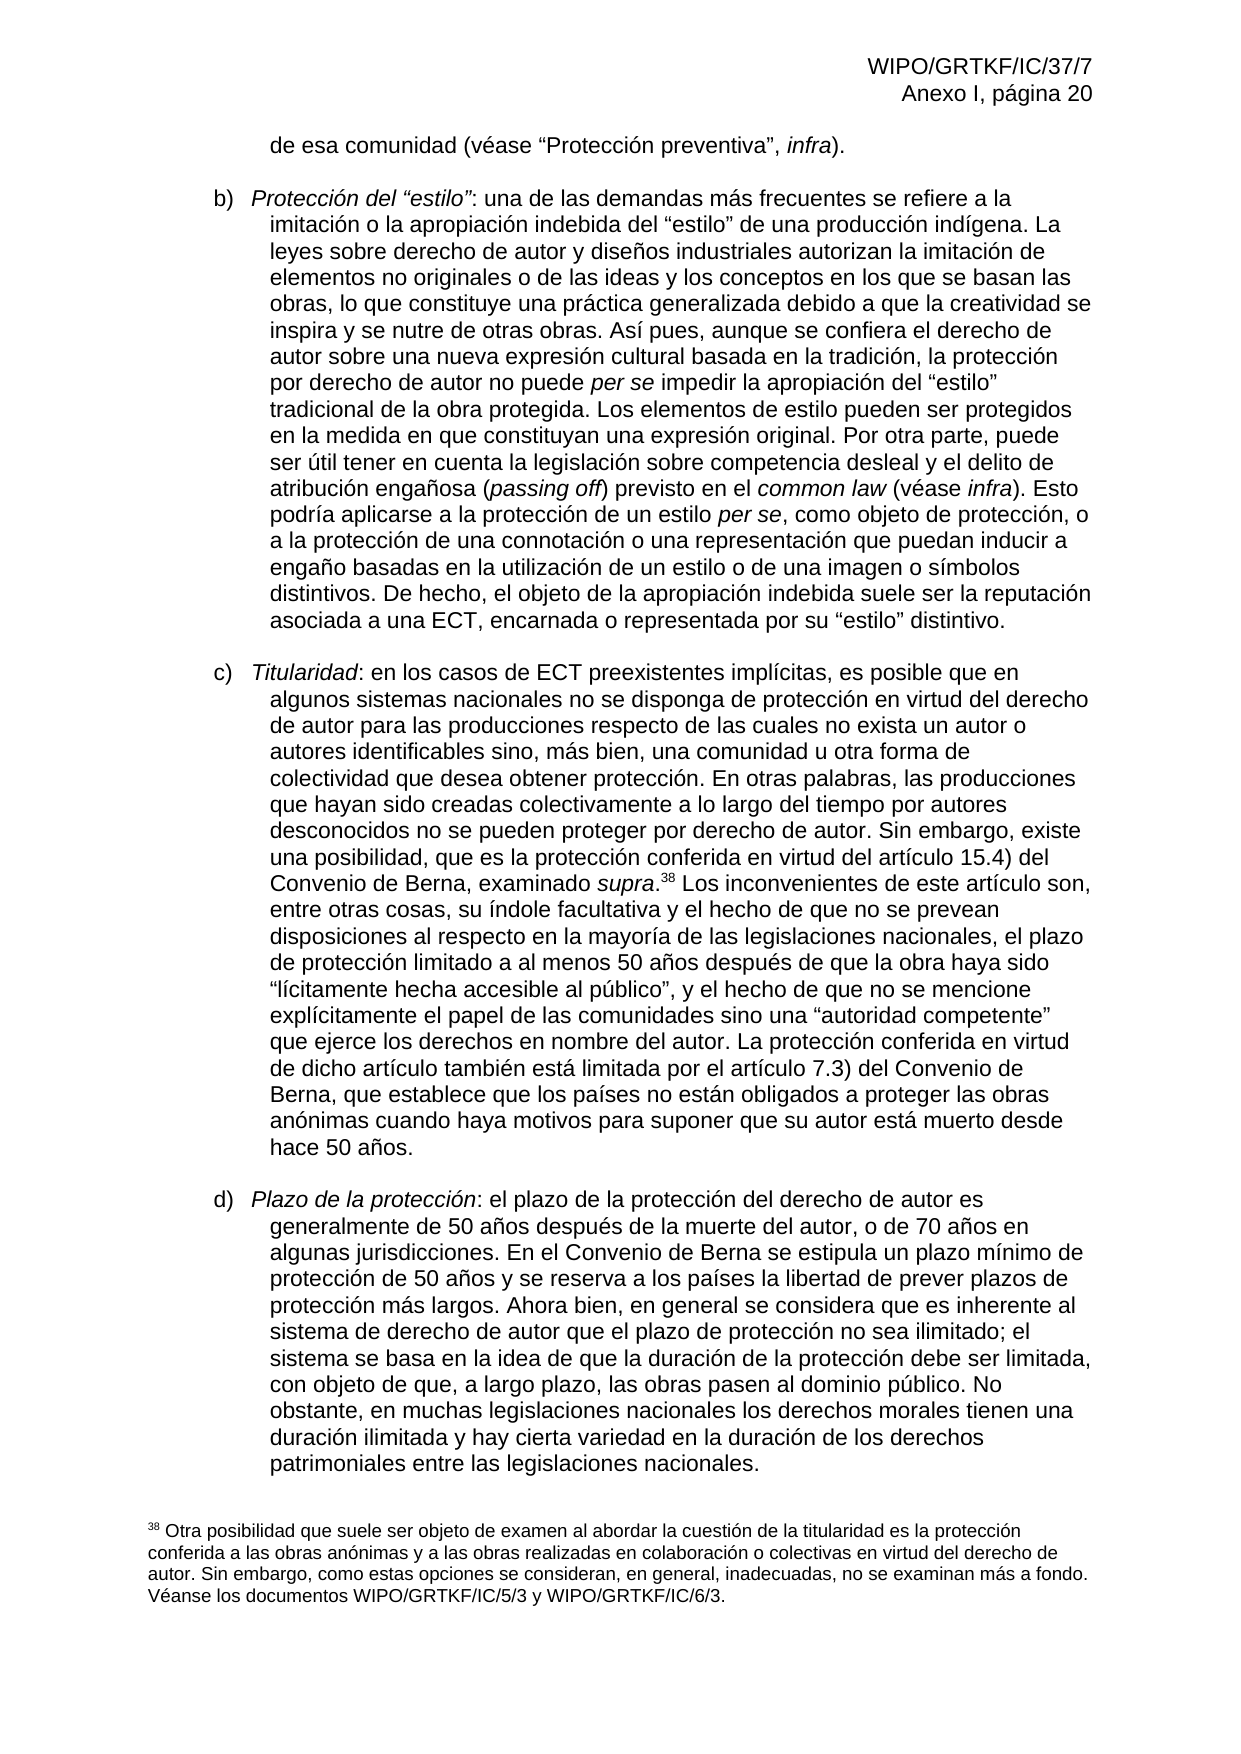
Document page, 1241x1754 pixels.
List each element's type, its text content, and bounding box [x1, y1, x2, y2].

list Protección del “estilo”: una de las demandas más frecuentes se refiere a la imitación o la apropiación indebida del “estilo” de una producción indígena. La leyes sobre derecho de autor y diseños industriales autorizan la imitación de elementos no originales o de las ideas y los conceptos en los que se basan las obras, lo que constituye una práctica generalizada debido a que la creatividad se inspira y se nutre de otras obras. Así pues, aunque se confiera el derecho de autor sobre una nueva expresión cultural basada en la tradición, la protección por derecho de autor no puede per se impedir la apropiación del “estilo” tradicional de la obra protegida. Los elementos de estilo pueden ser protegidos en la medida en que constituyan una expresión original. Por otra parte, puede ser útil tener en cuenta la legislación sobre competencia desleal y el delito de atribución engañosa (passing off) previsto en el common law (véase infra). Esto podría aplicarse a la protección de un estilo per se, como objeto de protección, o a la protección de una connotación o una representación que puedan inducir a engaño basadas en la utilización de un estilo o de una imagen o símbolos distintivos. De hecho, el objeto de la apropiación indebida suele ser la reputación asociada a una ECT, encarnada o representada por su “estilo” distintivo. [213, 185, 1092, 633]
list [213, 132, 1092, 185]
list Plazo de la protección: el plazo de la protección del derecho de autor es generalmente de 50 años después de la muerte del autor, o de 70 años en algunas jurisdicciones. En el Convenio de Berna se estipula un plazo mínimo de protección de 50 años y se reserva a los países la libertad de prever plazos de protección más largos. Ahora bien, en general se considera que es inherente al sistema de derecho de autor que el plazo de protección no sea ilimitado; el sistema se basa en la idea de que la duración de la protección debe ser limitada, con objeto de que, a largo plazo, las obras pasen al dominio público. No obstante, en muchas legislaciones nacionales los derechos morales tienen una duración ilimitada y hay cierta variedad en la duración de los derechos patrimoniales entre las legislaciones nacionales. [213, 1186, 1092, 1503]
list Titularidad: en los casos de ECT preexistentes implícitas, es posible que en algunos sistemas nacionales no se disponga de protección en virtud del derecho de autor para las producciones respecto de las cuales no exista un autor o autores identificables sino, más bien, una comunidad u otra forma de colectividad que desea obtener protección. En otras palabras, las producciones que hayan sido creadas colectivamente a lo largo del tiempo por autores desconocidos no se pueden proteger por derecho de autor. Sin embargo, existe una posibilidad, que es la protección conferida en virtud del artículo 15.4) del Convenio de Berna, examinado supra. Los inconvenientes de este artículo son, entre otras cosas, su índole facultativa y el hecho de que no se prevean disposiciones al respecto en la mayoría de las legislaciones nacionales, el plazo de protección limitado a al menos 50 años después de que la obra haya sido “lícitamente hecha accesible al público”, y el hecho de que no se mencione explícitamente el papel de las comunidades sino una “autoridad competente” que ejerce los derechos en nombre del autor. La protección conferida en virtud de dicho artículo también está limitada por el artículo 7.3) del Convenio de Berna, que establece que los países no están obligados a proteger las obras anónimas cuando haya motivos para suponer que su autor está muerto desde hace 50 años. [213, 659, 1092, 1160]
